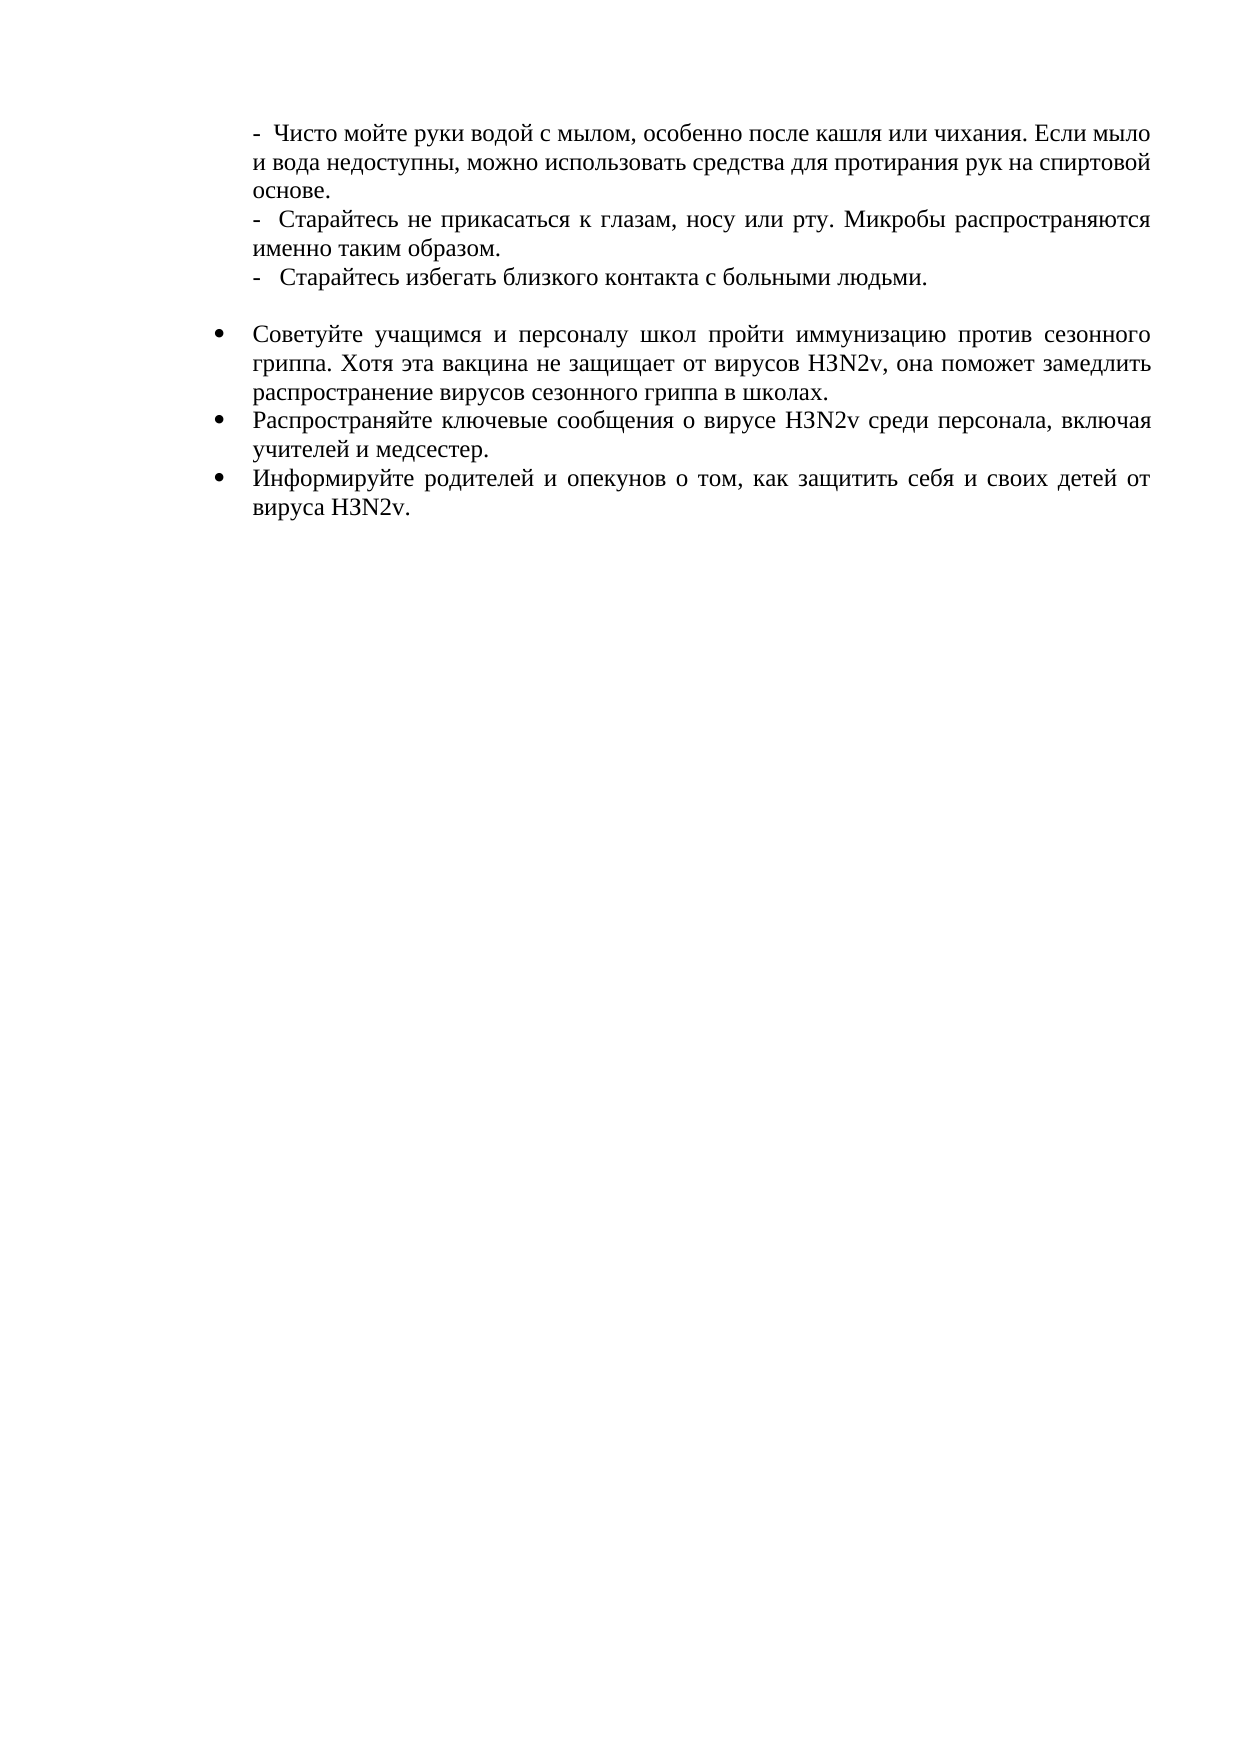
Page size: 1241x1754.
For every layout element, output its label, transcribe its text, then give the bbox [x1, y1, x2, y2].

list - Старайтесь избегать близкого контакта с больными людьми. [252, 262, 1152, 291]
list Советуйте учащимся и персоналу школ пройти иммунизацию против сезонного гриппа. Хотя эта вакцина не защищает от вирусов НЗN2v, она поможет замедлить распространение вирусов сезонного гриппа в школах. [215, 319, 1152, 406]
list - Старайтесь не прикасаться к глазам, носу или рту. Микробы распространяются именно таким образом. [252, 204, 1152, 262]
list - Чисто мойте руки водой с мылом, особенно после кашля или чихания. Если мыло и вода недоступны, можно использовать средства для протирания рук на спиртовой основе. [252, 118, 1152, 204]
list Информируйте родителей и опекунов о том, как защитить себя и своих детей от вируса НЗN2v. [215, 463, 1152, 521]
list Распространяйте ключевые сообщения о вирусе НЗN2v среди персонала, включая учителей и медсестер. [215, 406, 1152, 463]
